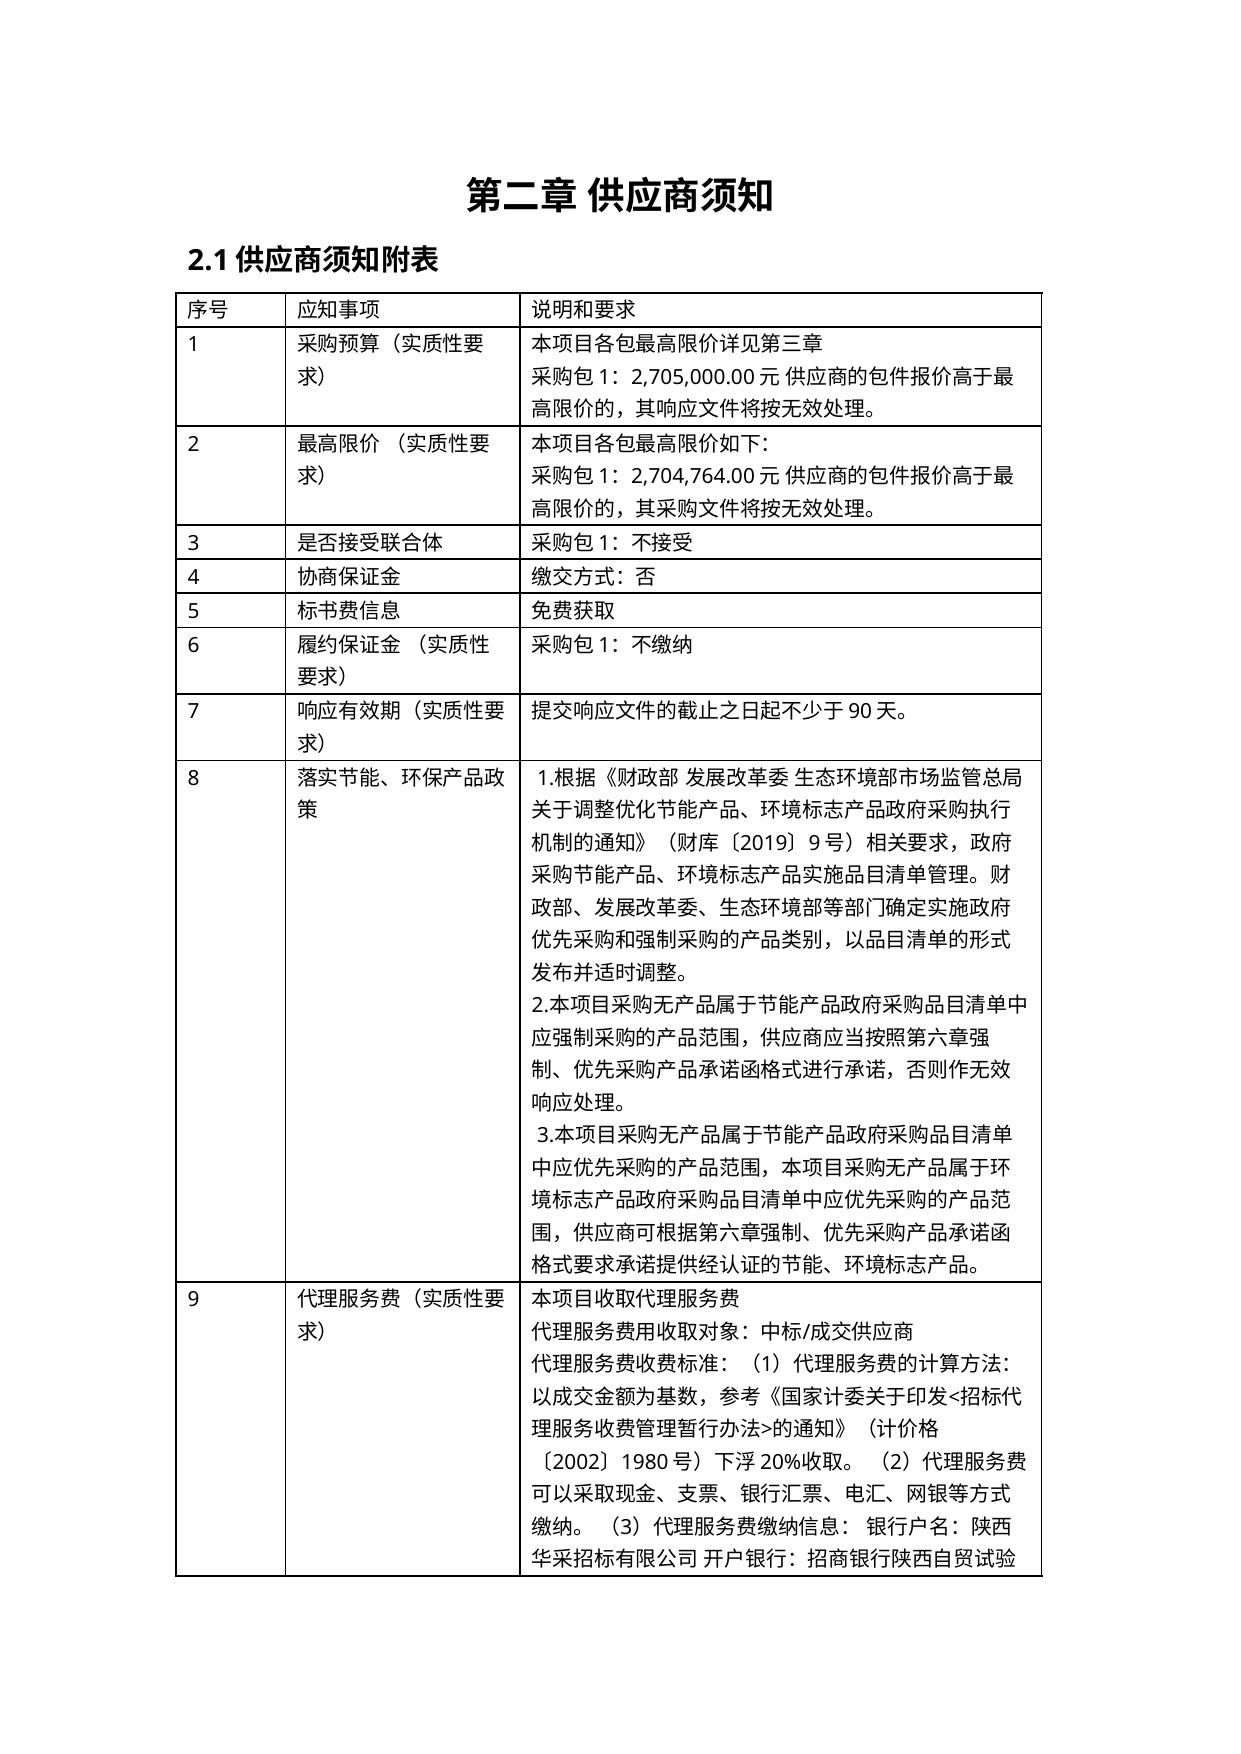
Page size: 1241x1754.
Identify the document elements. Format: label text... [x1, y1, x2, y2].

table_cell 免费获取 [521, 594, 1041, 626]
table_cell 3 [177, 526, 285, 558]
table_cell 9 [177, 1283, 285, 1575]
table_cell 响应有效期（实质性要求） [286, 695, 519, 759]
text 第二章 供应商须知 [187, 162, 1053, 227]
table_header 说明和要求 [521, 294, 1041, 326]
table_header 序号 [177, 294, 285, 326]
table_cell 缴交方式：否 [521, 560, 1041, 592]
table_cell 采购包1：不缴纳 [521, 628, 1041, 693]
text 2.1供应商须知附表 [187, 227, 1053, 292]
table_cell 提交响应文件的截止之日起不少于90天。 [521, 695, 1041, 759]
table_cell 6 [177, 628, 285, 693]
table_cell 采购包1：不接受 [521, 526, 1041, 558]
table_cell 是否接受联合体 [286, 526, 519, 558]
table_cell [521, 1283, 1041, 1575]
table_cell 7 [177, 695, 285, 759]
table_cell 8 [177, 761, 285, 1281]
table_cell 履约保证金 （实质性要求） [286, 628, 519, 693]
table_cell 5 [177, 594, 285, 626]
table_cell 最高限价 （实质性要求） [286, 427, 519, 524]
table_cell 落实节能、环保产品政策 [286, 761, 519, 1281]
table_cell 采购预算（实质性要求） [286, 328, 519, 425]
table_cell 本项目各包最高限价如下： 采购包1：2,704,764.00元 供应商的包件报价高于最高限价的，其采购文件将按无效处理。 [521, 427, 1041, 524]
table_cell 2 [177, 427, 285, 524]
table_cell 标书费信息 [286, 594, 519, 626]
table_cell 1.根据《财政部 发展改革委 生态环境部市场监管总局关于调整优化节能产品、环境标志产品政府采购执行机制的通知》（财库〔2019〕9号）相关要求，政府采购节能产品、环境标志产品实施品目清单管理。财政部、发展改革委、生态环境部等部门确定实施政府优先采购和强制采购的产品类别，以品目清单的形式发布并适时调整。 2.本项目采购无产品属于节能产品政府采购品目清单中应强制采购的产品范围，供应商应当按照第六章强制、优先采购产品承诺函格式进行承诺，否则作无效响应处理。 3.本项目采购无产品属于节能产品政府采购品目清单中应优先采购的产品范围，本项目采购无产品属于环境标志产品政府采购品目清单中应优先采购的产品范围，供应商可根据第六章强制、优先采购产品承诺函格式要求承诺提供经认证的节能、环境标志产品。 [521, 761, 1041, 1281]
table_cell 1 [177, 328, 285, 425]
table_header 应知事项 [286, 294, 519, 326]
table_cell 代理服务费（实质性要求） [286, 1283, 519, 1575]
table_cell 本项目各包最高限价详见第三章 采购包1：2,705,000.00元 供应商的包件报价高于最高限价的，其响应文件将按无效处理。 [521, 328, 1041, 425]
table_cell 4 [177, 560, 285, 592]
table_cell 协商保证金 [286, 560, 519, 592]
